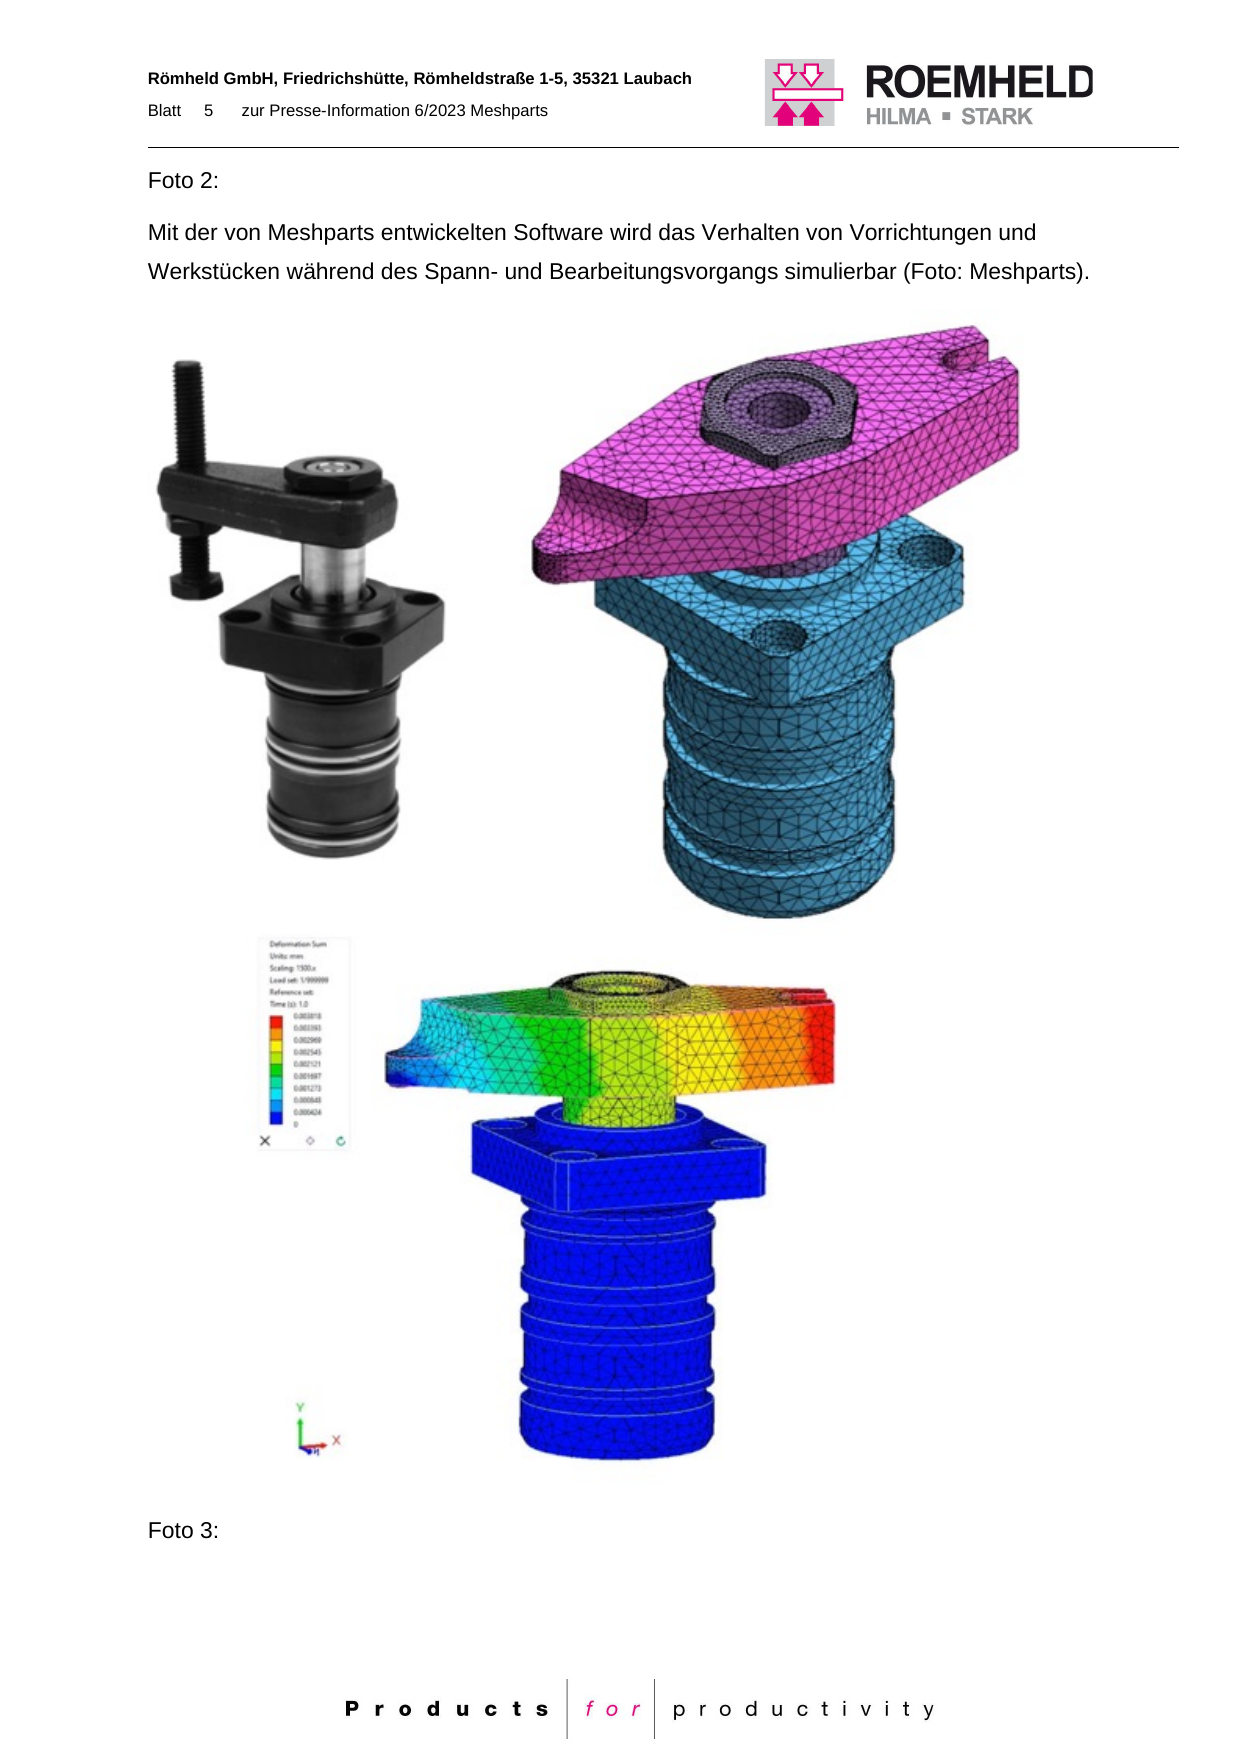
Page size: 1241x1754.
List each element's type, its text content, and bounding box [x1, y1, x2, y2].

text Foto 2: [148, 167, 1167, 193]
picture [763, 59, 1093, 126]
picture [147, 310, 1034, 1490]
text Foto 3: [148, 1517, 1167, 1543]
picture [299, 1663, 990, 1749]
text Mit der von Meshparts entwickelten Software wird das Verhalten von Vorrichtungen und Werkstücken während des Spann- und Bearbeitungsvorgangs simulierbar (Foto: Meshparts). [148, 219, 1167, 284]
